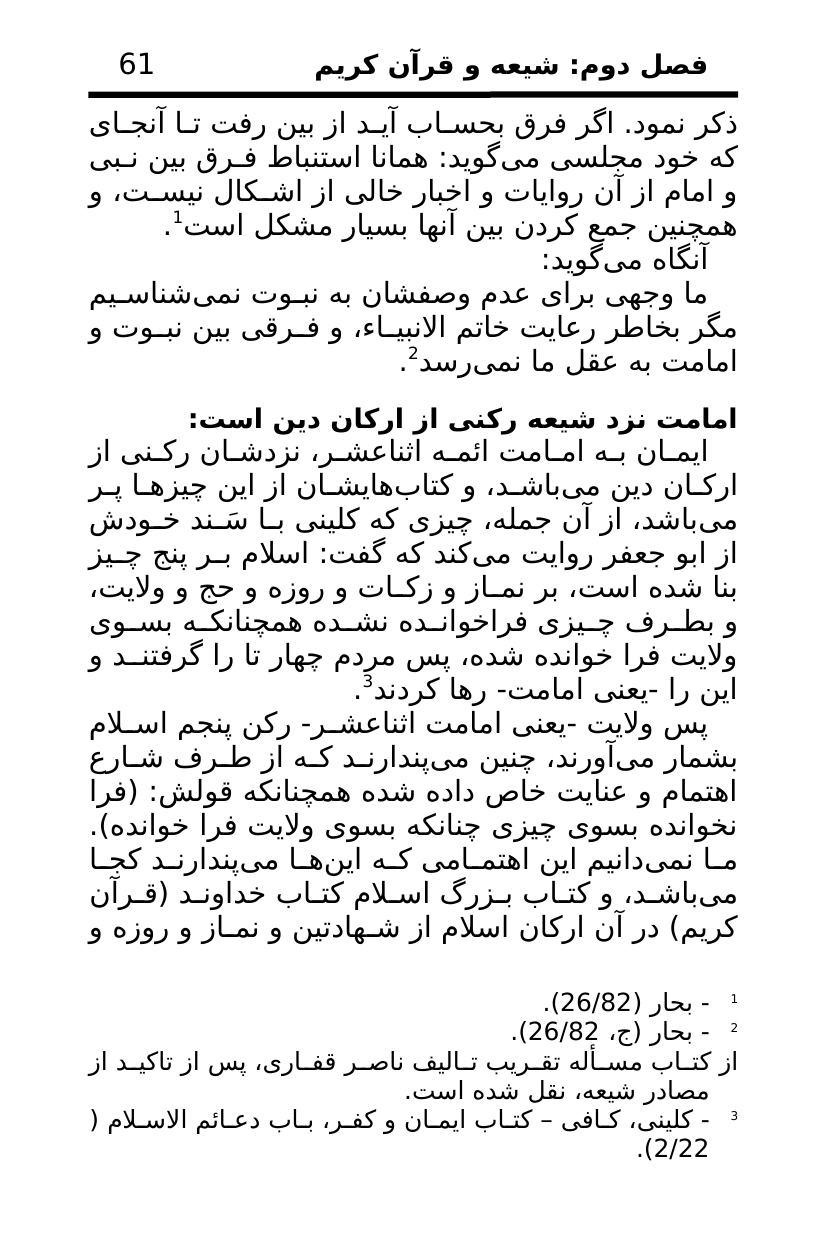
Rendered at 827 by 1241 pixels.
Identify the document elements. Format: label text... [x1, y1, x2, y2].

title امامت نزد شیعه رکنی از ارکان دین است: [89, 403, 738, 434]
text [89, 706, 738, 944]
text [89, 106, 738, 242]
text آنگاه می‌گوید: [89, 242, 738, 276]
text ما وجهی برای عدم وصفشان به نبوت نمی‌شناسیم مگر بخاطر رعایت خاتم الانبیاء، و فرقی بین نبوت و امامت به عقل ما نمی‌رسد. [89, 276, 738, 378]
text ایمان به امامت ائمه اثناعشر، نزدشان رکنی از ارکان دین می‌باشد، و کتاب‌هایشان از این چیزها پر می‌باشد، از آن جمله، چیزی که کلینی با سَند خودش از ابو جعفر روایت می‌کند که گفت: اسلام بر پنج چیز بنا شده است، بر نماز و زکات و روزه و حج و ولایت، و بطرف چیزی فراخوانده نشده همچنانکه بسوی ولایت فرا خوانده شده، پس مردم چهار تا را گرفتند و این را -یعنی امامت- رها کردند. [89, 434, 738, 706]
